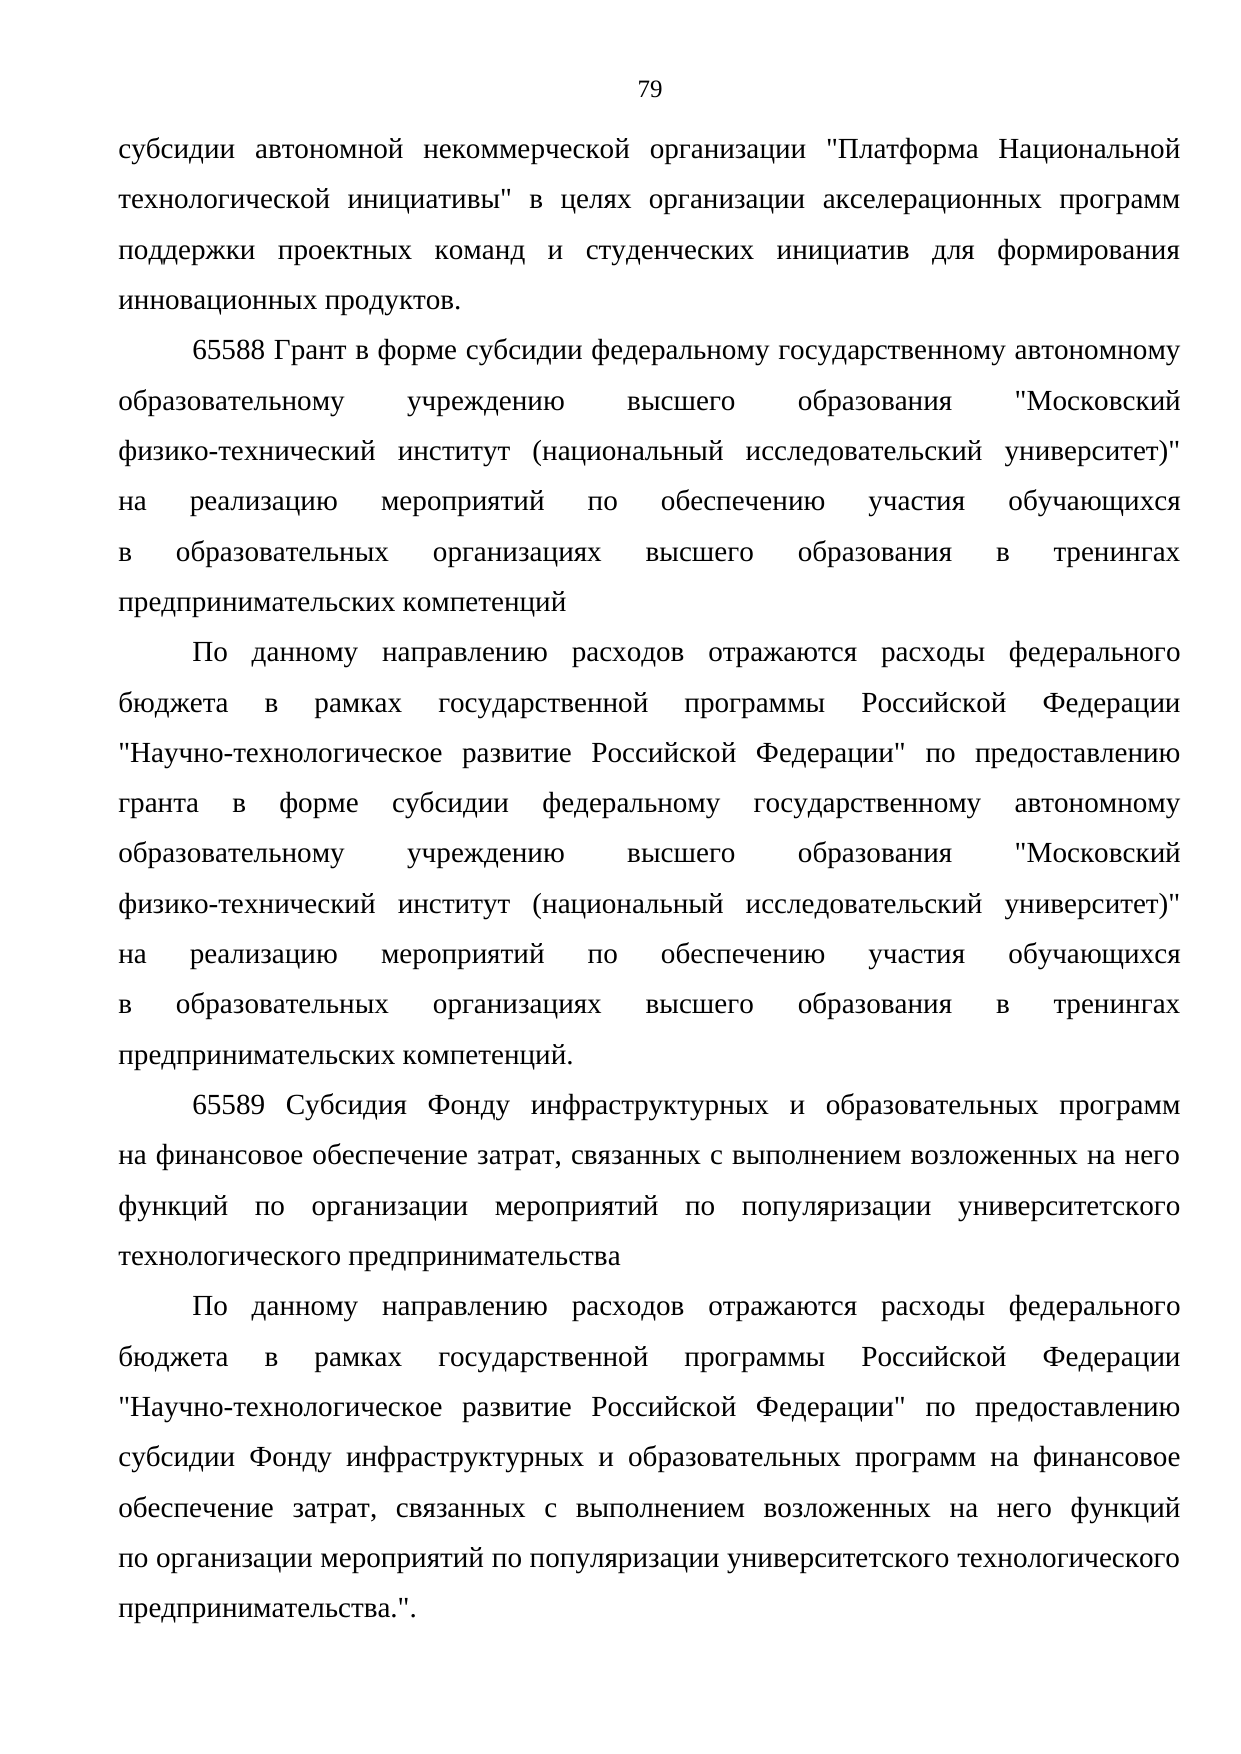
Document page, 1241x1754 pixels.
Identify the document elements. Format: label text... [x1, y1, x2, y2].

text 65589 Субсидия Фонду инфраструктурных и образовательных программ на финансовое обеспечение затрат, связанных с выполнением возложенных на него функций по организации мероприятий по популяризации университетского технологического предпринимательства [118, 1087, 1181, 1272]
text По данному направлению расходов отражаются расходы федерального бюджета в рамках государственной программы Российской Федерации "Научно-технологическое развитие Российской Федерации" по предоставлению гранта в форме субсидии федеральному государственному автономному образовательному учреждению высшего образования "Московский физико-технический институт (национальный исследовательский университет)" на реализацию мероприятий по обеспечению участия обучающихся в образовательных организациях высшего образования в тренингах предпринимательских компетенций. [118, 634, 1181, 1070]
text 65588 Грант в форме субсидии федеральному государственному автономному образовательному учреждению высшего образования "Московский физико-технический институт (национальный исследовательский университет)" на реализацию мероприятий по обеспечению участия обучающихся в образовательных организациях высшего образования в тренингах предпринимательских компетенций [118, 332, 1181, 618]
text По данному направлению расходов отражаются расходы федерального бюджета в рамках государственной программы Российской Федерации "Научно-технологическое развитие Российской Федерации" по предоставлению субсидии Фонду инфраструктурных и образовательных программ на финансовое обеспечение затрат, связанных с выполнением возложенных на него функций по организации мероприятий по популяризации университетского технологического предпринимательства.". [118, 1288, 1181, 1624]
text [118, 131, 1181, 316]
